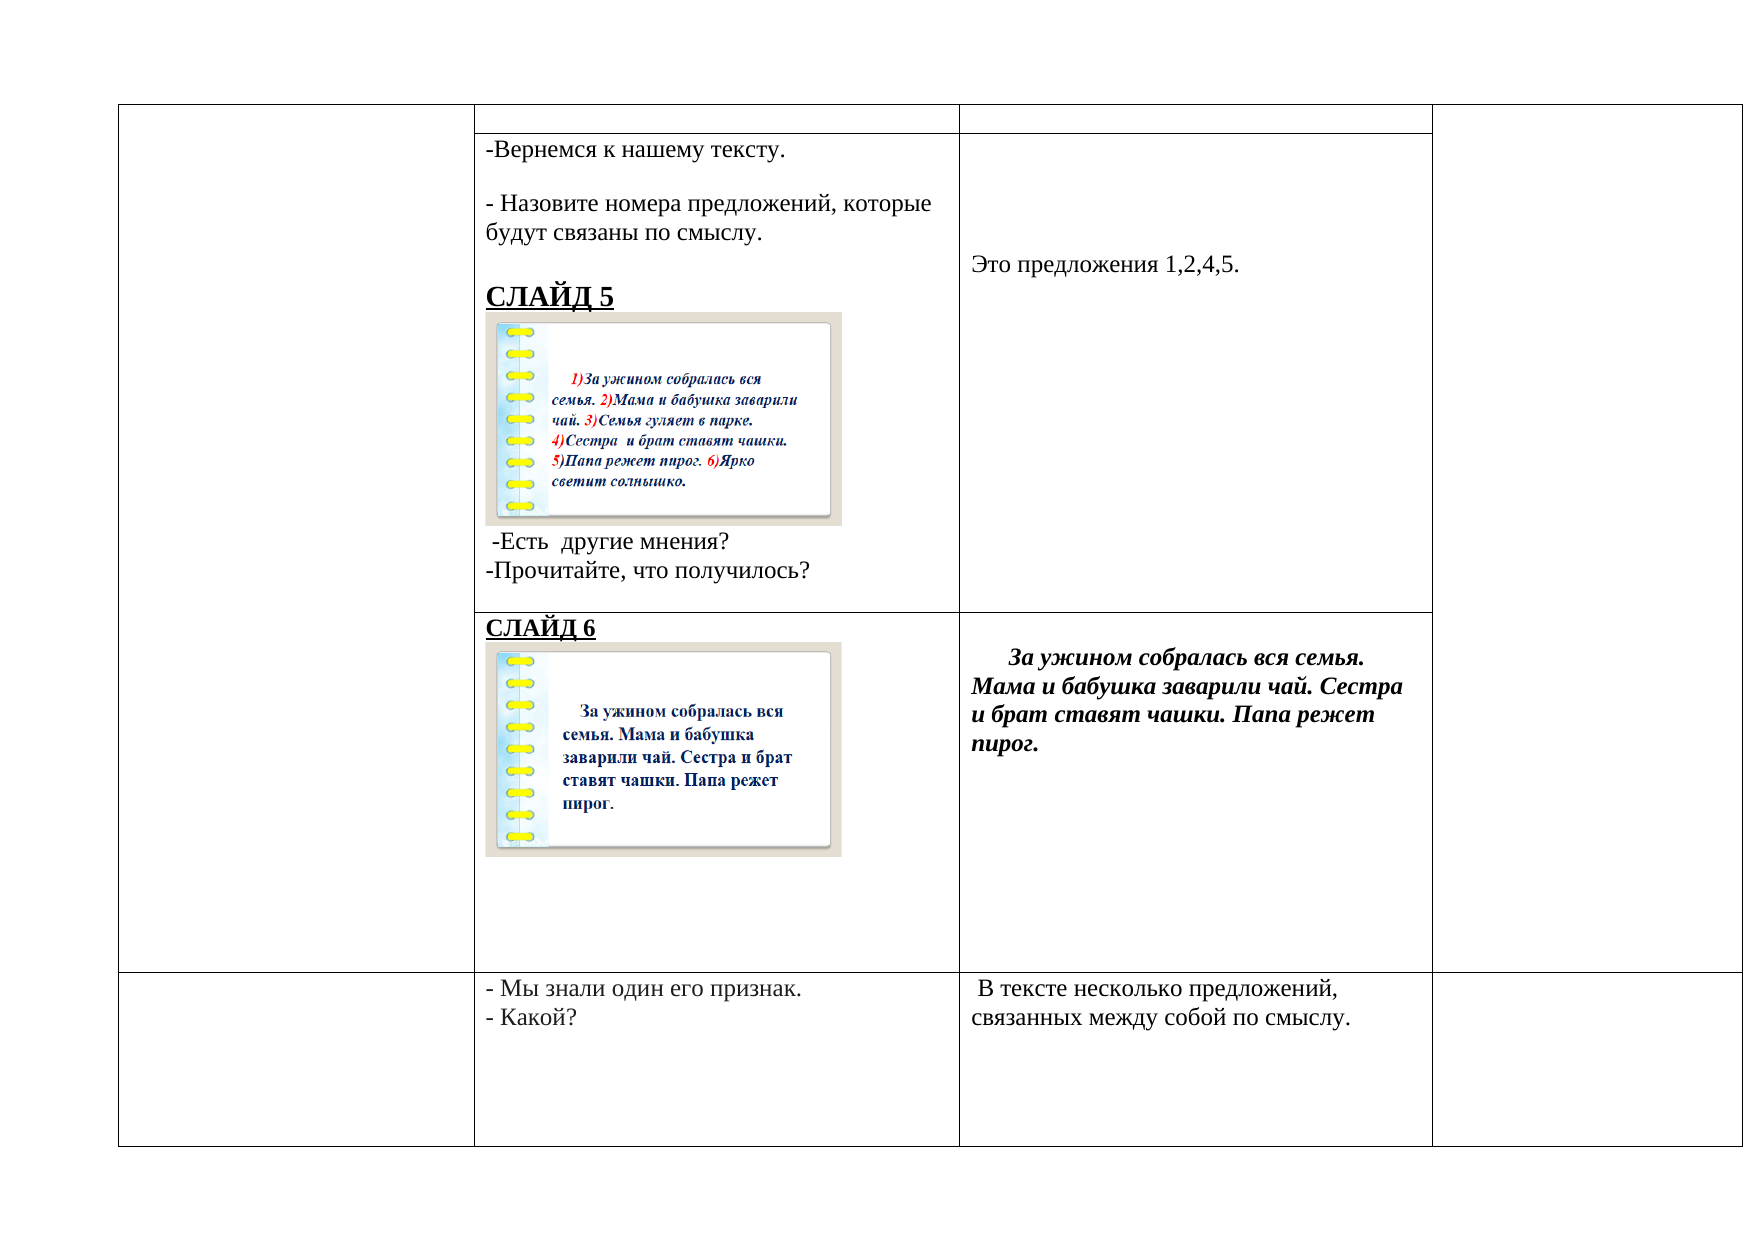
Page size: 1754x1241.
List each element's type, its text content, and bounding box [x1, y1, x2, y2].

picture [485, 642, 842, 857]
table_cell За ужином собралась вся семья. Мама и бабушка заварили чай. Сестра и брат ставят чашки. Папа режет пирог. [960, 613, 1432, 972]
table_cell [475, 973, 959, 1146]
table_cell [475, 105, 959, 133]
table_cell -Вернемся к нашему тексту. - Назовите номера предложений, которые будут связаны по смыслу. СЛАЙД 5 -Есть другие мнения? -Прочитайте, что получилось? [475, 134, 959, 612]
picture [485, 312, 842, 526]
table_cell [1433, 973, 1742, 1146]
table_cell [960, 973, 1432, 1146]
table_cell СЛАЙД 6 [475, 613, 959, 972]
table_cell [960, 105, 1432, 133]
table_cell [119, 973, 474, 1146]
table_cell Это предложения 1,2,4,5. [960, 134, 1432, 612]
